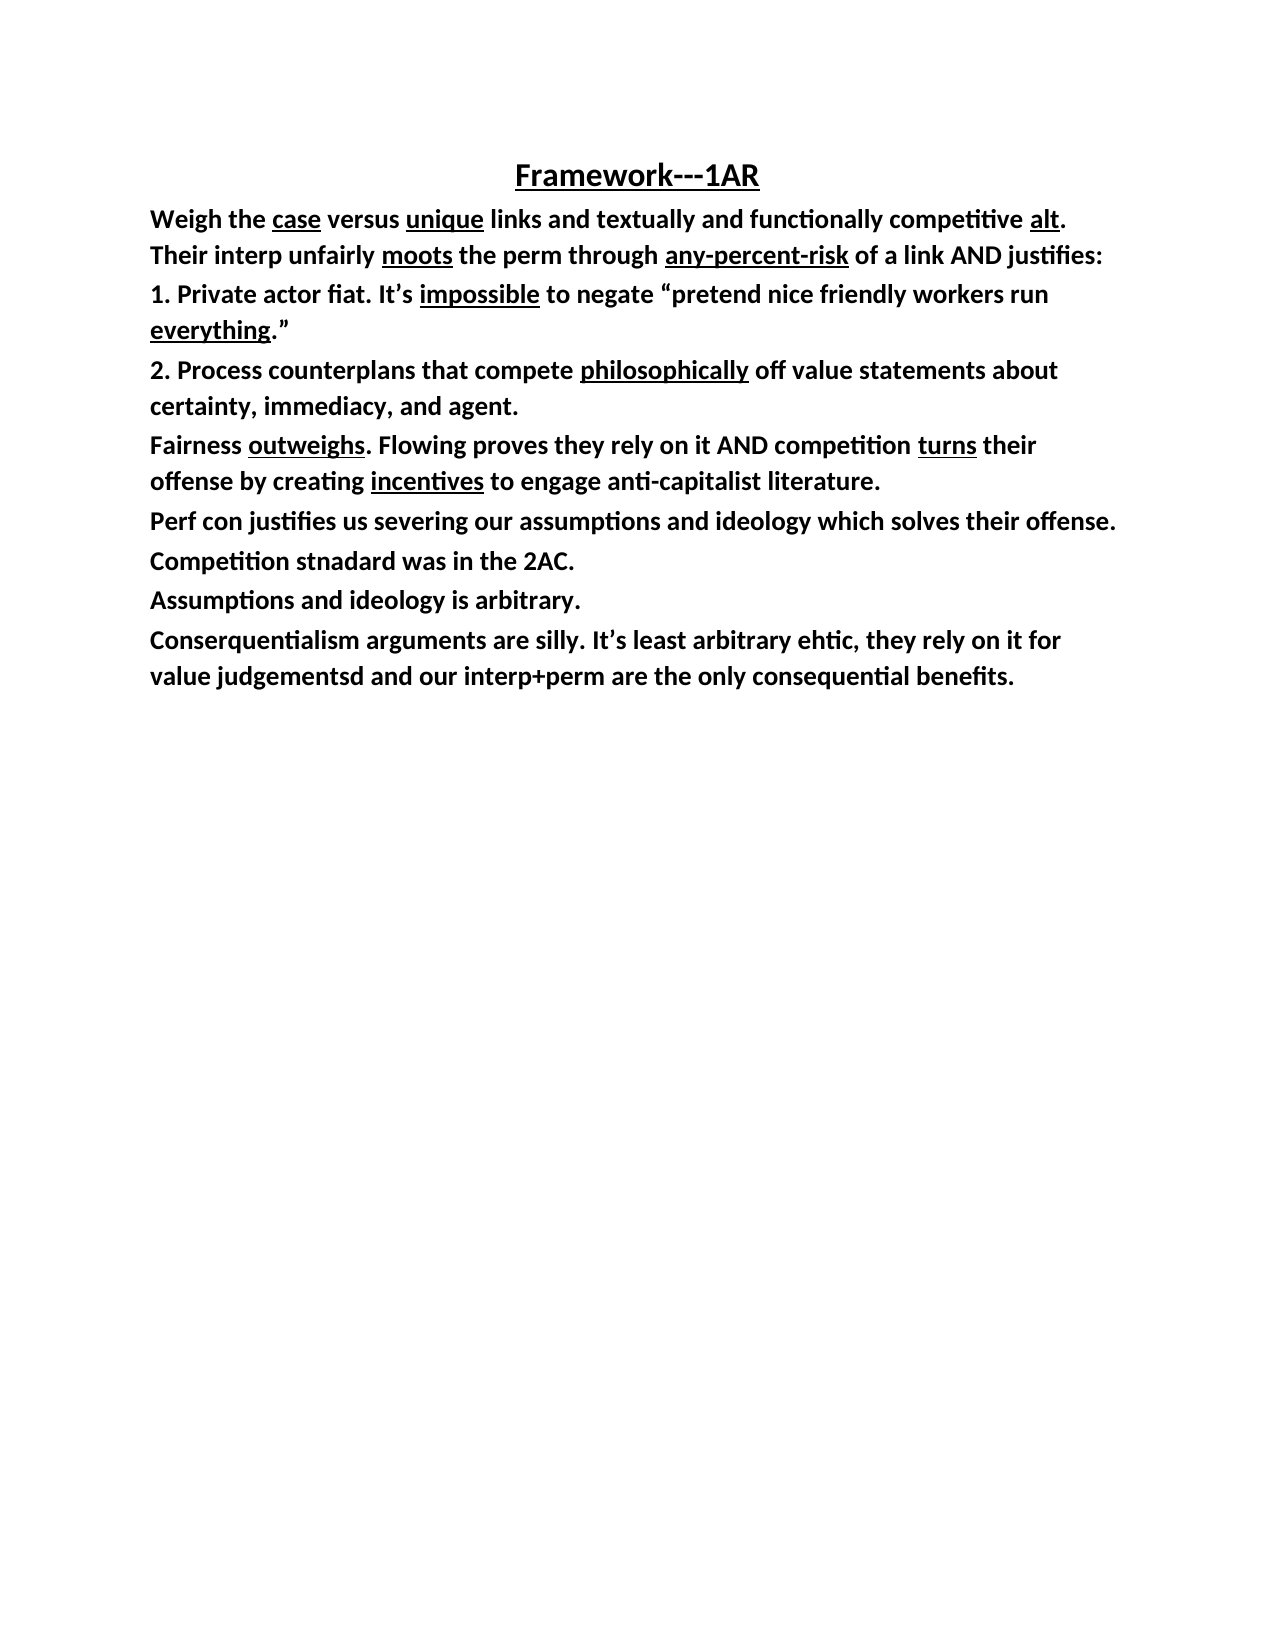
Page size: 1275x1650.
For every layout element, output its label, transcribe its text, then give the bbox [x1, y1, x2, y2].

text 2. Process counterplans that compete philosophically off value statements about certainty, immediacy, and agent. [150, 353, 1125, 422]
subtitle Perf con justifies us severing our assumptions and ideology which solves their offense. [150, 504, 1125, 537]
subtitle Framework---1AR [150, 154, 1125, 195]
text Weigh the case versus unique links and textually and functionally competitive alt. Their interp unfairly moots the perm through any-percent-risk of a link AND justifies: [150, 202, 1125, 271]
subtitle Assumptions and ideology is arbitrary. [150, 583, 1125, 617]
text 1. Private actor fiat. It’s impossible to negate “pretend nice friendly workers run everything.” [150, 278, 1125, 346]
subtitle Conserquentialism arguments are silly. It’s least arbitrary ehtic, they rely on it for value judgementsd and our interp+perm are the only consequential benefits. [150, 623, 1125, 692]
text Fairness outweighs. Flowing proves they rely on it AND competition turns their offense by creating incentives to engage anti-capitalist literature. [150, 428, 1125, 497]
subtitle Competition stnadard was in the 2AC. [150, 544, 1125, 577]
